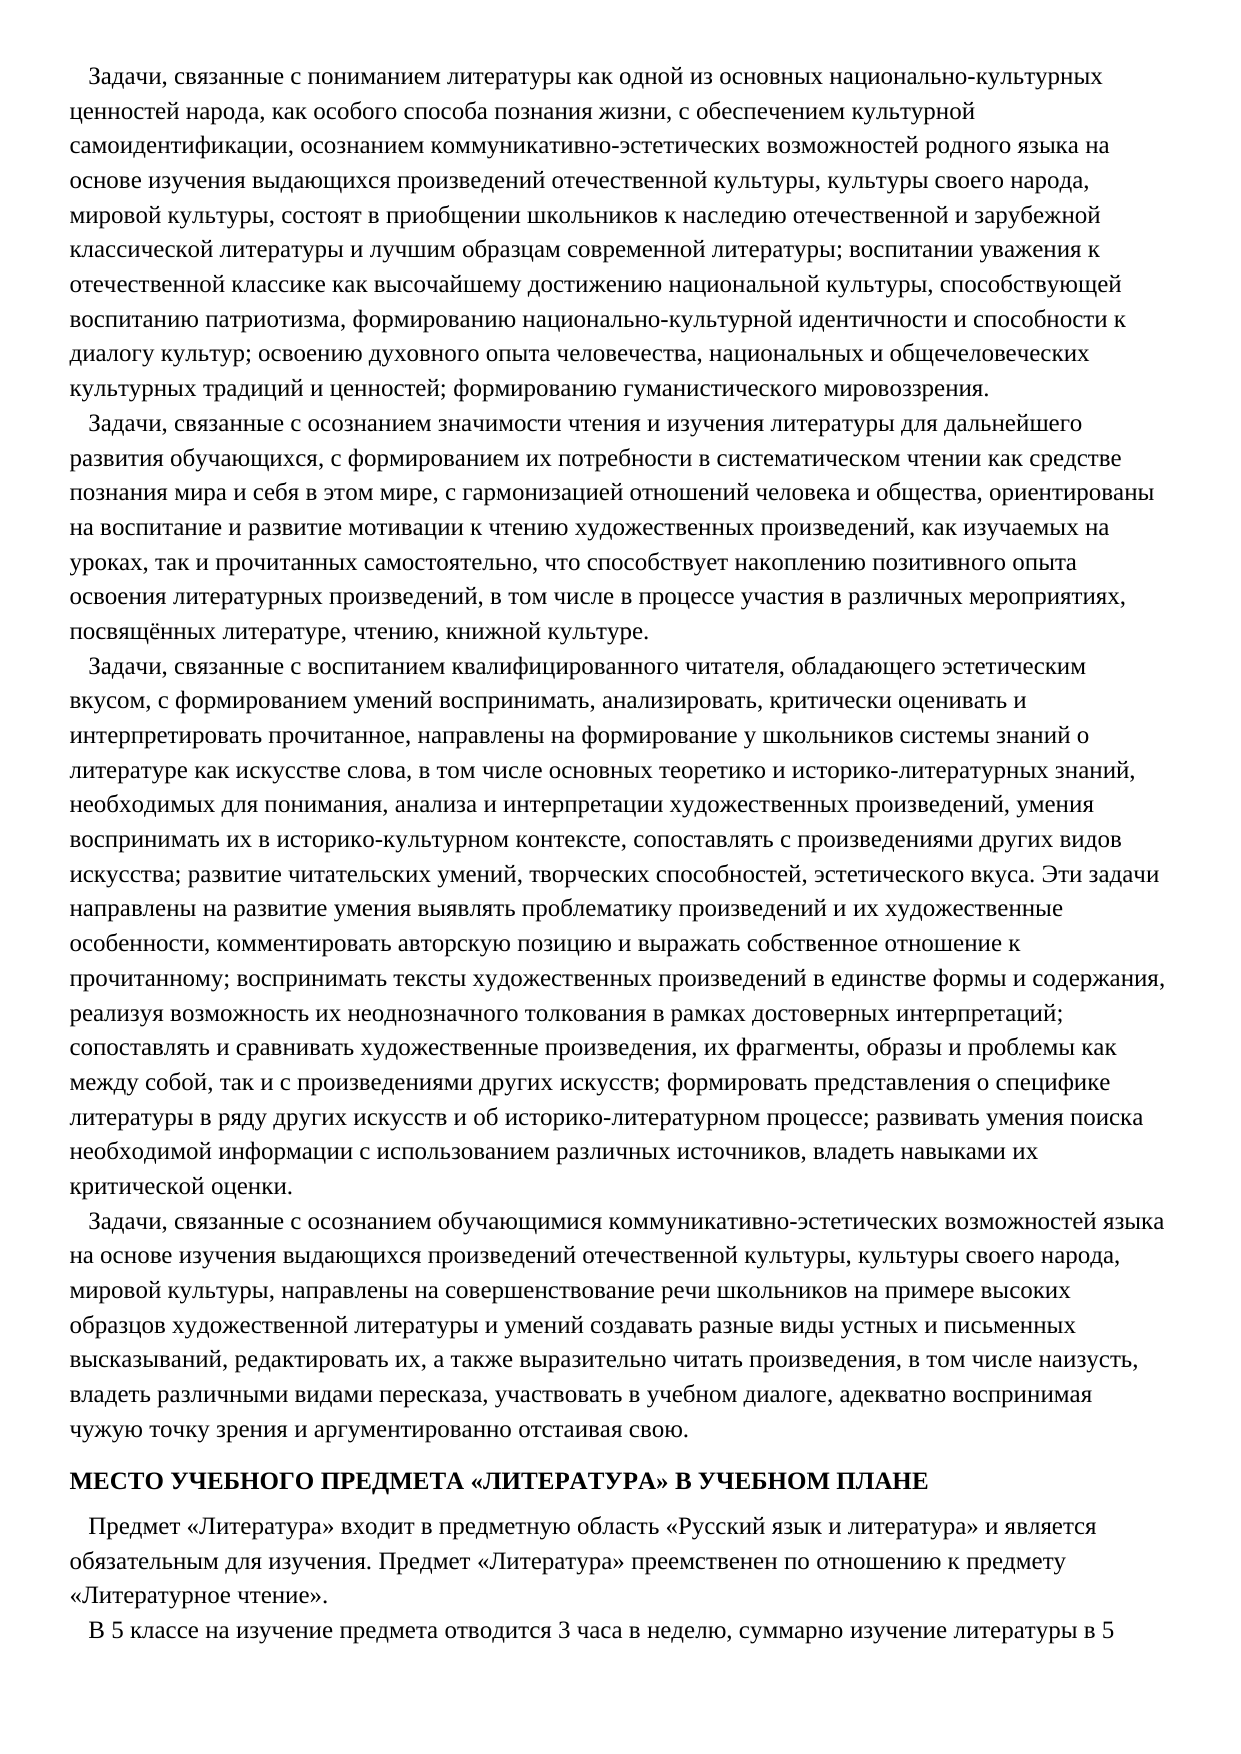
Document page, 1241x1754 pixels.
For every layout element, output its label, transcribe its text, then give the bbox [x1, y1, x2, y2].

text «Литературное чтение». [69, 1580, 1182, 1609]
text Задачи, связанные с воспитанием квалифицированного читателя, обладающего эстетическим вкусом, с формированием умений воспринимать, анализировать, критически оценивать и интерпретировать прочитанное, направлены на формирование у школьников системы знаний о литературе как искусстве слова, в том числе основных теоретико и историко-литературных знаний, необходимых для понимания, анализа и интерпретации художественных произведений, умения воспринимать их в историко-культурном контексте, сопоставлять с произведениями других видов искусства; развитие читательских умений, творческих способностей, эстетического вкуса. Эти задачи направлены на развитие умения выявлять проблематику произведений и их художественные особенности, комментировать авторскую позицию и выражать собственное отношение к прочитанному; воспринимать тексты художественных произведений в единстве формы и содержания, реализуя возможность их неоднозначного толкования в рамках достоверных интерпретаций; сопоставлять и сравнивать художественные произведения, их фрагменты, образы и проблемы как между собой, так и с произведениями других искусств; формировать представления о специфике литературы в ряду других искусств и об историко-литературном процессе; развивать умения поиска необходимой информации с использованием различных источников, владеть навыками их критической оценки. [69, 651, 1168, 1200]
text Предмет «Литература» входит в предметную область «Русский язык и литература» и является обязательным для изучения. Предмет «Литература» преемственен по отношению к предмету [69, 1511, 1100, 1574]
text Задачи, связанные с осознанием значимости чтения и изучения литературы для дальнейшего развития обучающихся, с формированием их потребности в систематическом чтении как средстве познания мира и себя в этом мире, с гармонизацией отношений человека и общества, ориентированы на воспитание и развитие мотивации к чтению художественных произведений, как изучаемых на уроках, так и прочитанных самостоятельно, что способствует накоплению позитивного опыта освоения литературных произведений, в том числе в процессе участия в различных мероприятиях, посвящённых литературе, чтению, книжной культуре. [69, 408, 1157, 645]
text В 5 классе на изучение предмета отводится 3 часа в неделю, суммарно изучение литературы в 5 [88, 1615, 1182, 1644]
text Задачи, связанные с пониманием литературы как одной из основных национально-культурных ценностей народа, как особого способа познания жизни, с обеспечением культурной самоидентификации, осознанием коммуникативно-эстетических возможностей родного языка на основе изучения выдающихся произведений отечественной культуры, культуры своего народа, мировой культуры, состоят в приобщении школьников к наследию отечественной и зарубежной классической литературы и лучшим образцам современной литературы; воспитании уважения к отечественной классике как высочайшему достижению национальной культуры, способствующей воспитанию патриотизма, формированию национально-культурной идентичности и способности к диалогу культур; освоению духовного опыта человечества, национальных и общечеловеческих культурных традиций и ценностей; формированию гуманистического мировоззрения. [69, 61, 1129, 402]
text Задачи, связанные с осознанием обучающимися коммуникативно-эстетических возможностей языка на основе изучения выдающихся произведений отечественной культуры, культуры своего народа, мировой культуры, направлены на совершенствование речи школьников на примере высоких образцов художественной литературы и умений создавать разные виды устных и письменных высказываний, редактировать их, а также выразительно читать произведения, в том числе наизусть, владеть различными видами пересказа, участвовать в учебном диалоге, адекватно воспринимая чужую точку зрения и аргументированно отстаивая свою. [69, 1206, 1167, 1443]
subtitle МЕСТО УЧЕБНОГО ПРЕДМЕТА «ЛИТЕРАТУРА» В УЧЕБНОМ ПЛАНЕ [69, 1466, 1182, 1495]
